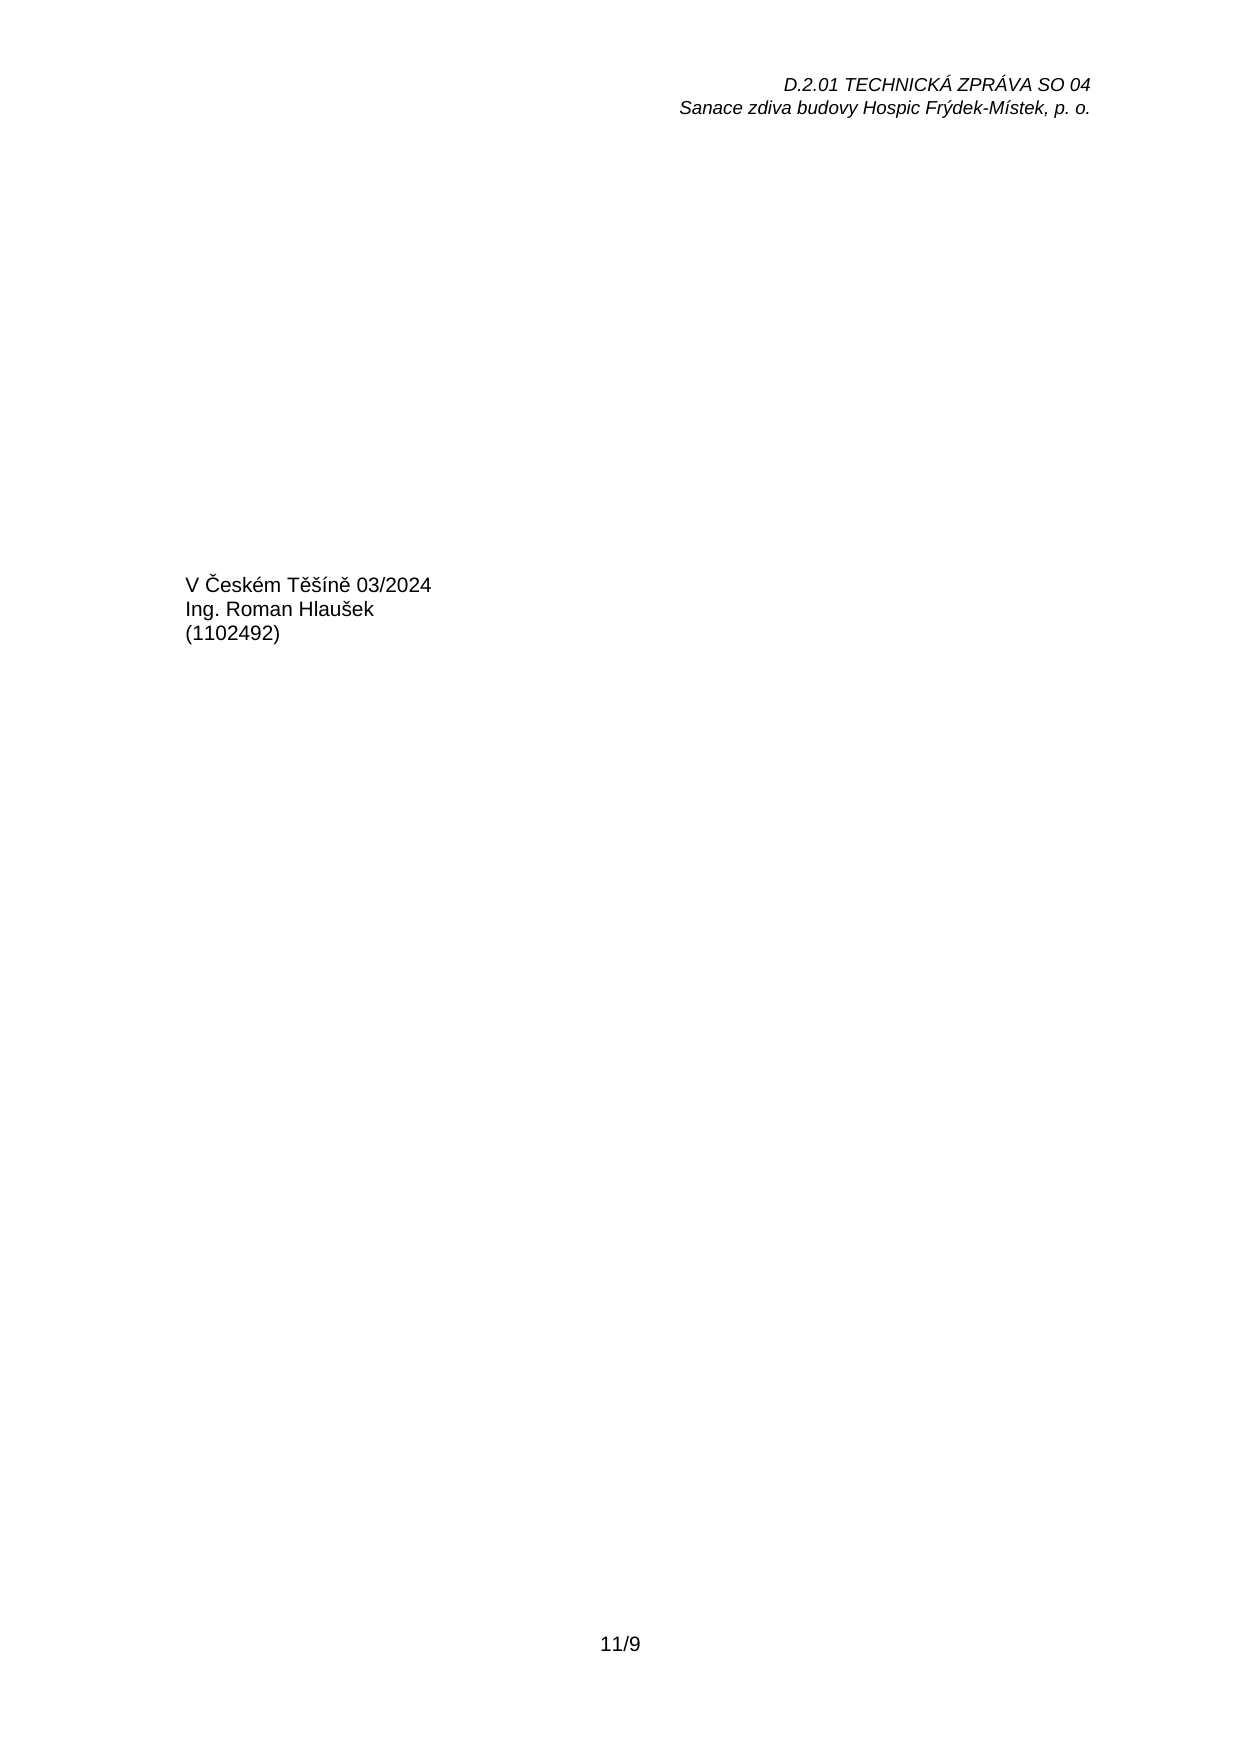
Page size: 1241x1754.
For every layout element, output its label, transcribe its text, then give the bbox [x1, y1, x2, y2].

text V Českém Těšíně 03/2024 [185, 573, 1093, 597]
text Ing. Roman Hlaušek [185, 597, 1093, 621]
text (1102492) [185, 621, 1093, 644]
